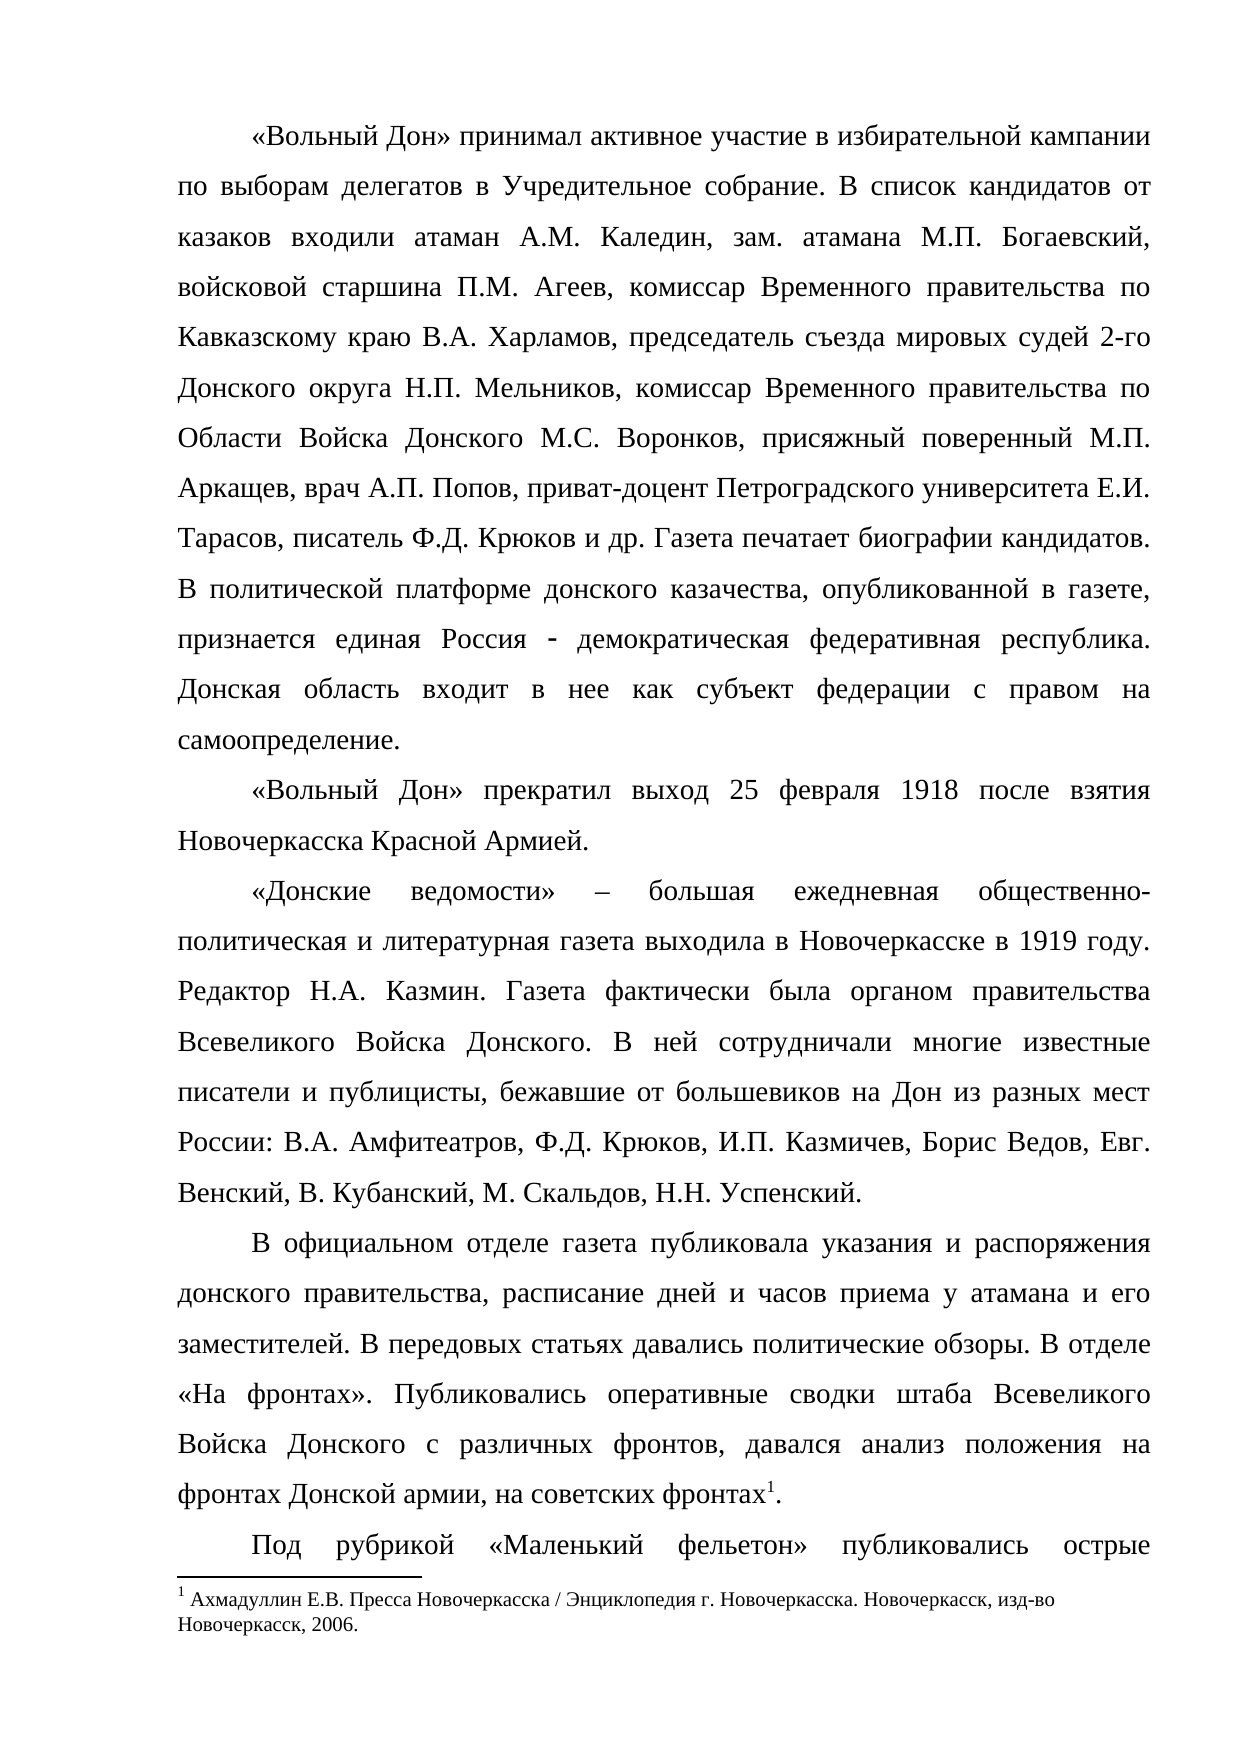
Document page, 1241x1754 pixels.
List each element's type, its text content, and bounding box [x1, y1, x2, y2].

text «Донские ведомости» – большая ежедневная общественно-политическая и литературная газета выходила в Новочеркасске в 1919 году. Редактор Н.А. Казмин. Газета фактически была органом правительства Всевеликого Войска Донского. В ней сотрудничали многие известные писатели и публицисты, бежавшие от большевиков на Дон из разных мест России: В.А. Амфитеатров, Ф.Д. Крюков, И.П. Казмичев, Борис Ведов, Евг. Венский, В. Кубанский, М. Скальдов, Н.Н. Успенский. [177, 873, 1152, 1208]
text В официальном отделе газета публиковала указания и распоряжения донского правительства, расписание дней и часов приема у атамана и его заместителей. В передовых статьях давались политические обзоры. В отделе «На фронтах». Публиковались оперативные сводки штаба Всевеликого Войска Донского с различных фронтов, давался анализ положения на фронтах Донской армии, на советских фронтах. [177, 1225, 1152, 1510]
text «Вольный Дон» прекратил выход 25 февраля 1918 после взятия Новочеркасска Красной Армией. [177, 772, 1152, 856]
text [177, 1527, 1152, 1561]
text «Вольный Дон» принимал активное участие в избирательной кампании по выборам делегатов в Учредительное собрание. В список кандидатов от казаков входили атаман А.М. Каледин, зам. атамана М.П. Богаевский, войсковой старшина П.М. Агеев, комиссар Временного правительства по Кавказскому краю В.А. Харламов, председатель съезда мировых судей 2-го Донского округа Н.П. Мельников, комиссар Временного правительства по Области Войска Донского М.С. Воронков, присяжный поверенный М.П. Аркащев, врач А.П. Попов, приват-доцент Петроградского университета Е.И. Тарасов, писатель Ф.Д. Крюков и др. Газета печатает биографии кандидатов. В политической платформе донского казачества, опубликованной в газете, признается единая Россия демократическая федеративная республика. Донская область входит в нее как субъект федерации с правом на самоопределение. [177, 118, 1152, 756]
